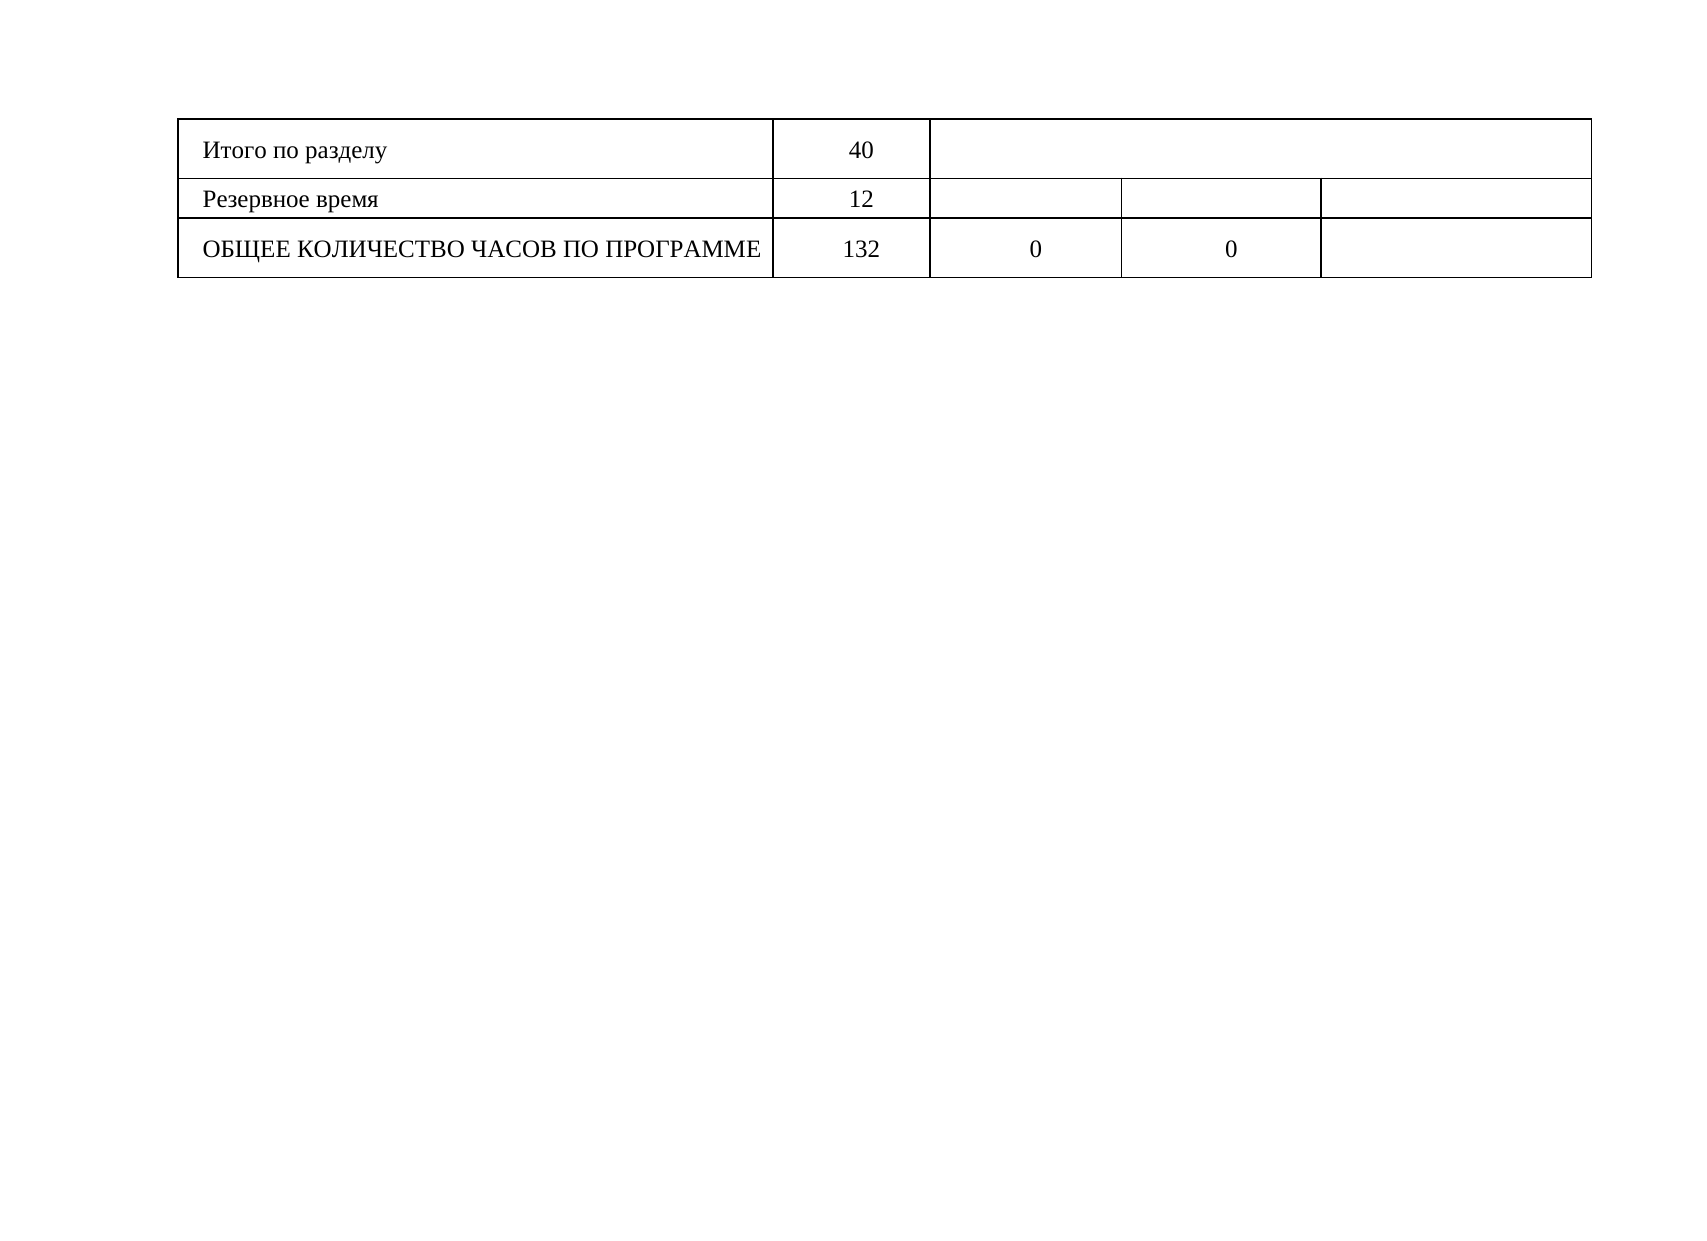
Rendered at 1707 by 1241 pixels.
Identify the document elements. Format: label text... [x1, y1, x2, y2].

table_cell 132 [774, 219, 929, 276]
table_cell ОБЩЕЕ КОЛИЧЕСТВО ЧАСОВ ПО ПРОГРАММЕ [179, 219, 772, 276]
table_cell Итого по разделу [179, 120, 772, 178]
table_cell [1322, 179, 1591, 217]
table_cell [931, 179, 1121, 217]
table_cell [931, 120, 1591, 178]
table_cell 0 [931, 219, 1121, 276]
table_cell [1122, 179, 1320, 217]
table_cell Резервное время [179, 179, 772, 217]
table_cell 12 [774, 179, 929, 217]
table_cell 0 [1122, 219, 1320, 276]
table_cell [1322, 219, 1591, 276]
table_cell 40 [774, 120, 929, 178]
